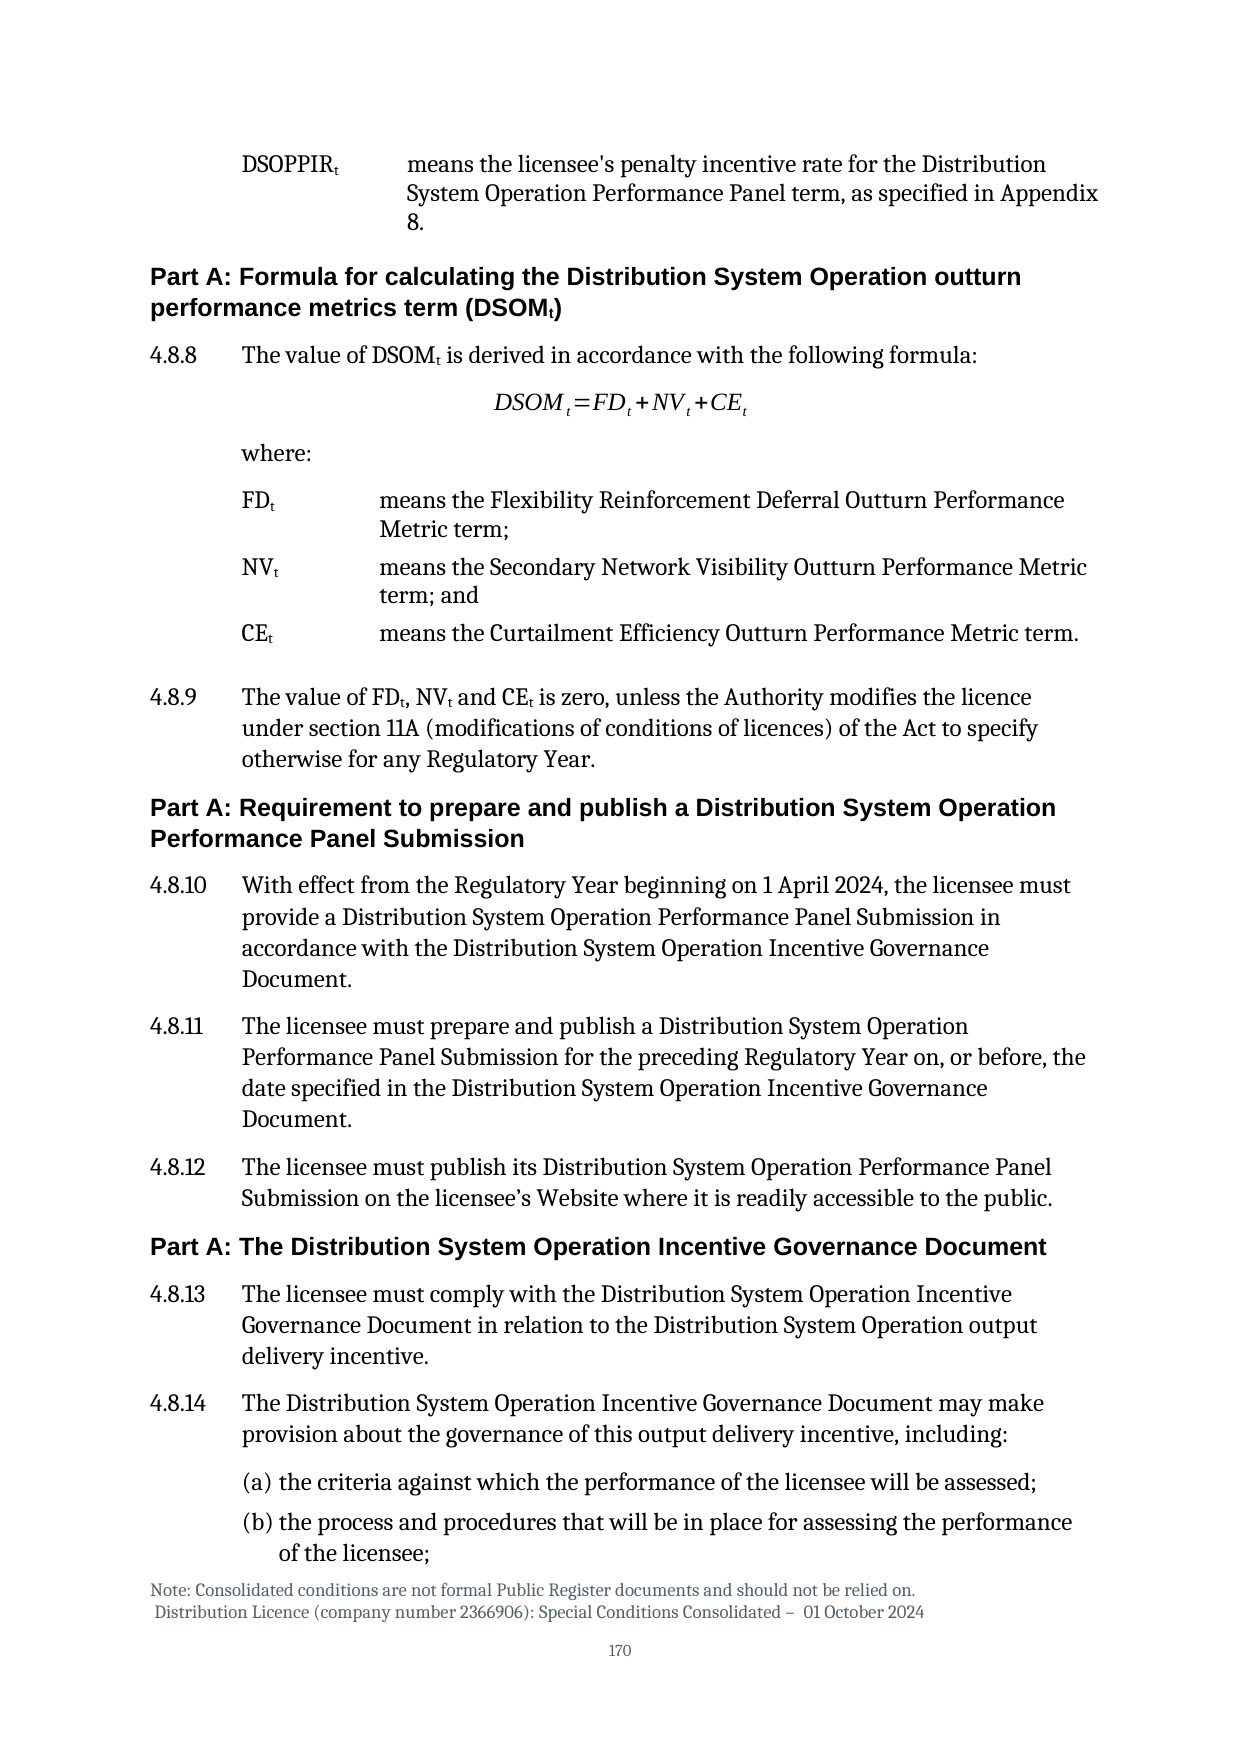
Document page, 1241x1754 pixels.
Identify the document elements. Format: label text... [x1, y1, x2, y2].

text The licensee must prepare and publish a Distribution System Operation Performance Panel Submission for the preceding Regulatory Year on, or before, the date specified in the Distribution System Operation Incentive Governance Document. [150, 1012, 1090, 1134]
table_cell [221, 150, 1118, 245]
text With effect from the Regulatory Year beginning on 1 April 2024, the licensee must provide a Distribution System Operation Performance Panel Submission in accordance with the Distribution System Operation Incentive Governance Document. [150, 871, 1090, 993]
subtitle Requirement to prepare and publish a Distribution System Operation Performance Panel Submission [150, 793, 1090, 852]
text The value of FDt, NVt and CEt is zero, unless the Authority modifies the licence under section 11A (modifications of conditions of licences) of the Act to specify otherwise for any Regulatory Year. [150, 683, 1090, 774]
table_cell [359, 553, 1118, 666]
subtitle The Distribution System Operation Incentive Governance Document [150, 1232, 1090, 1261]
list the process and procedures that will be in place for assessing the performance of the licensee; [242, 1507, 1090, 1567]
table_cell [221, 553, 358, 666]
text where: [242, 438, 1090, 467]
text The licensee must comply with the Distribution System Operation Incentive Governance Document in relation to the Distribution System Operation output delivery incentive. [150, 1279, 1090, 1370]
text The Distribution System Operation Incentive Governance Document may make provision about the governance of this output delivery incentive, including: [150, 1389, 1090, 1449]
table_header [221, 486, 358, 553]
subtitle Formula for calculating the Distribution System Operation outturn performance metrics term (DSOMt) [150, 262, 1090, 322]
list the criteria against which the performance of the licensee will be assessed; [242, 1468, 1090, 1497]
text The value of DSOMt is derived in accordance with the following formula: [150, 341, 1090, 369]
text The licensee must publish its Distribution System Operation Performance Panel Submission on the licensee’s Website where it is readily accessible to the public. [150, 1153, 1090, 1213]
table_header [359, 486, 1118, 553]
